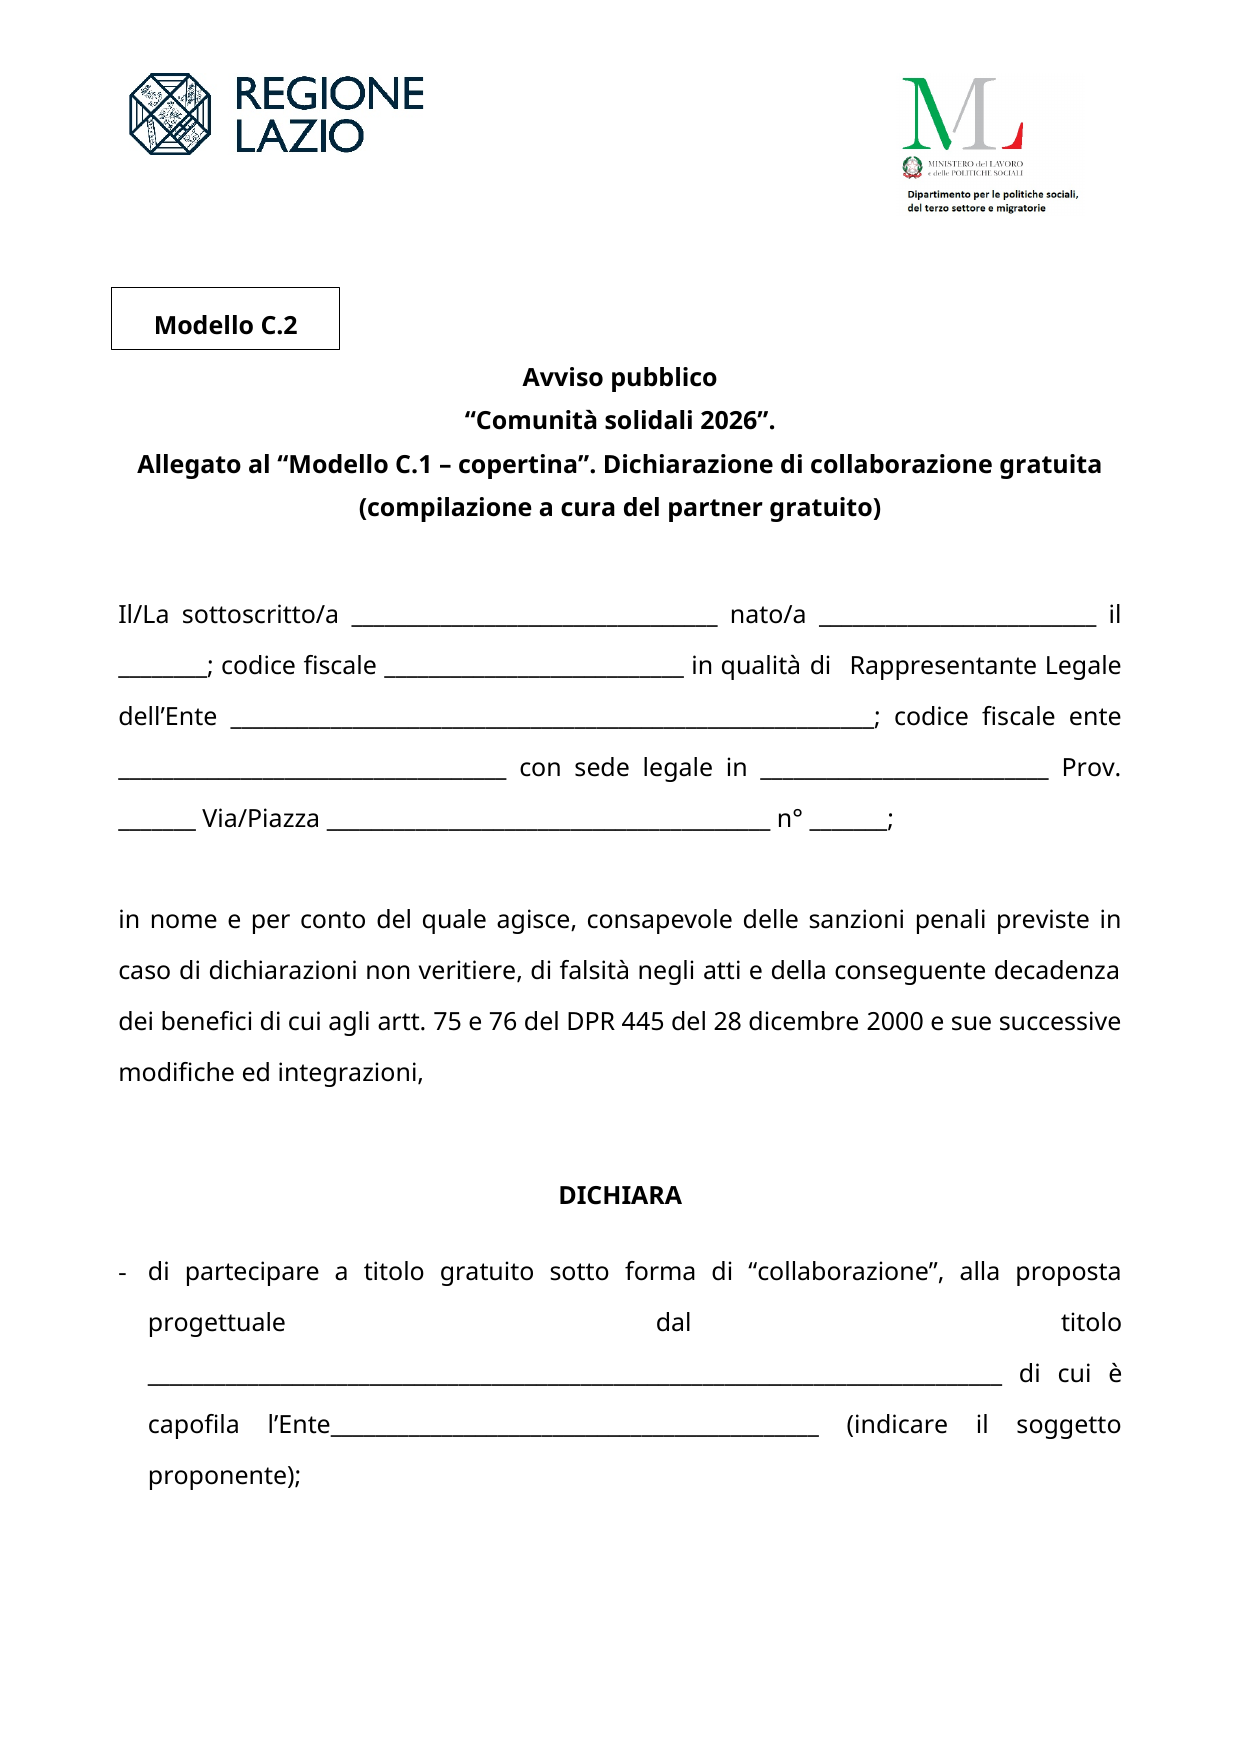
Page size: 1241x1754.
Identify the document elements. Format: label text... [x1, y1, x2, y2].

text Avviso pubblico [118, 359, 1122, 394]
text (compilazione a cura del partner gratuito) [118, 490, 1122, 524]
picture [129, 73, 424, 155]
text Allegato al “Modello C.1 – copertina”. Dichiarazione di collaborazione gratuita [118, 446, 1122, 481]
picture [896, 73, 1086, 216]
text in nome e per conto del quale agisce, consapevole delle sanzioni penali previste in caso di dichiarazioni non veritiere, di falsità negli atti e della conseguente decadenza dei benefici di cui agli artt. 75 e 76 del DPR 445 del 28 dicembre 2000 e sue successive modifiche ed integrazioni, [118, 902, 1122, 1089]
subtitle DICHIARA [118, 1178, 1122, 1212]
text Il/La sottoscritto/a _________________________________ nato/a _________________________ il ________; codice fiscale ___________________________ in qualità di Rappresentante Legale dell’Ente __________________________________________________________; codice fiscale ente ___________________________________ con sede legale in __________________________ Prov. _______ Via/Piazza ________________________________________ n° _______; [118, 597, 1122, 835]
list di partecipare a titolo gratuito sotto forma di “collaborazione”, alla proposta progettuale dal titolo _____________________________________________________________________________ di cui è capofila l’Ente____________________________________________ (indicare il soggetto proponente); [118, 1254, 1122, 1492]
text “Comunità solidali 2026”. [118, 403, 1122, 437]
